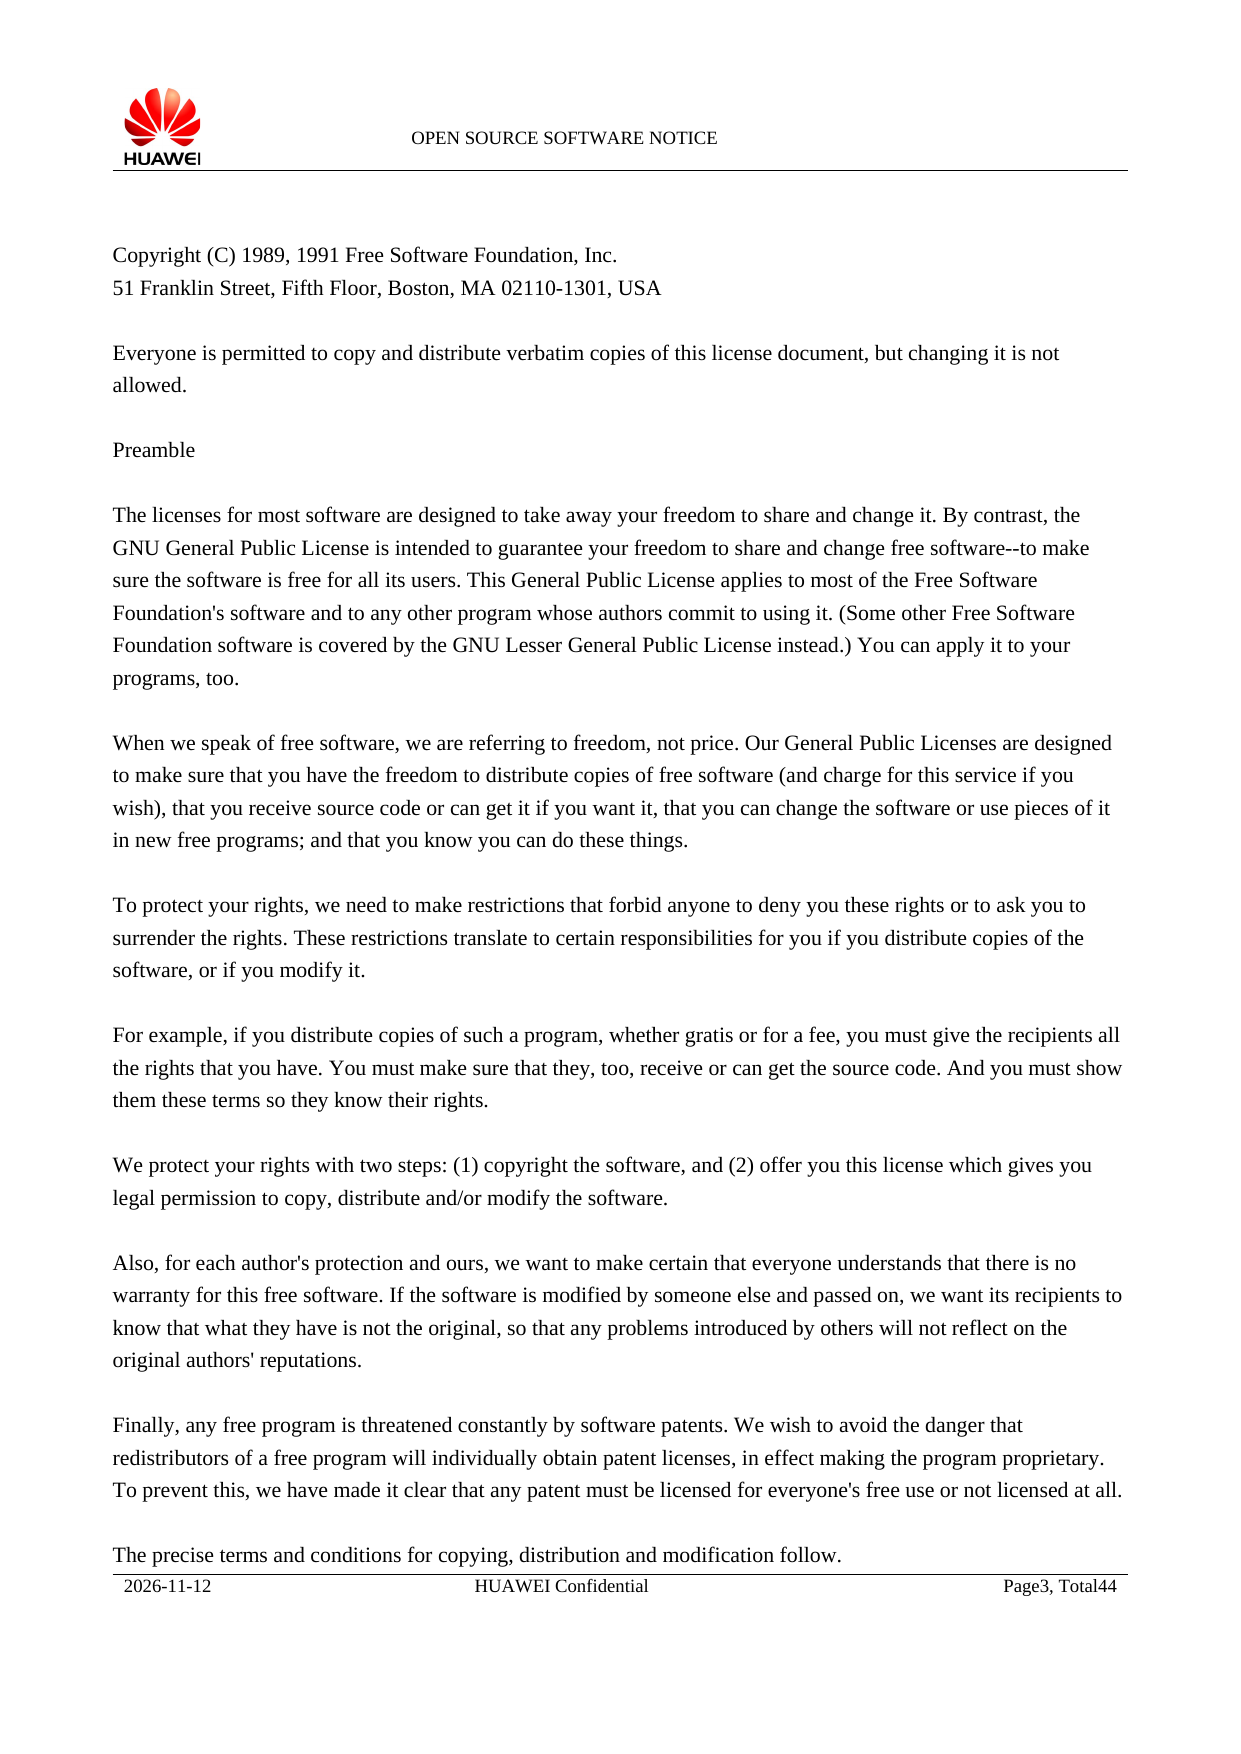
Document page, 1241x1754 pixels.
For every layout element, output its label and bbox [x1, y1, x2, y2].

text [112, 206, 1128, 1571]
picture [124, 88, 201, 165]
